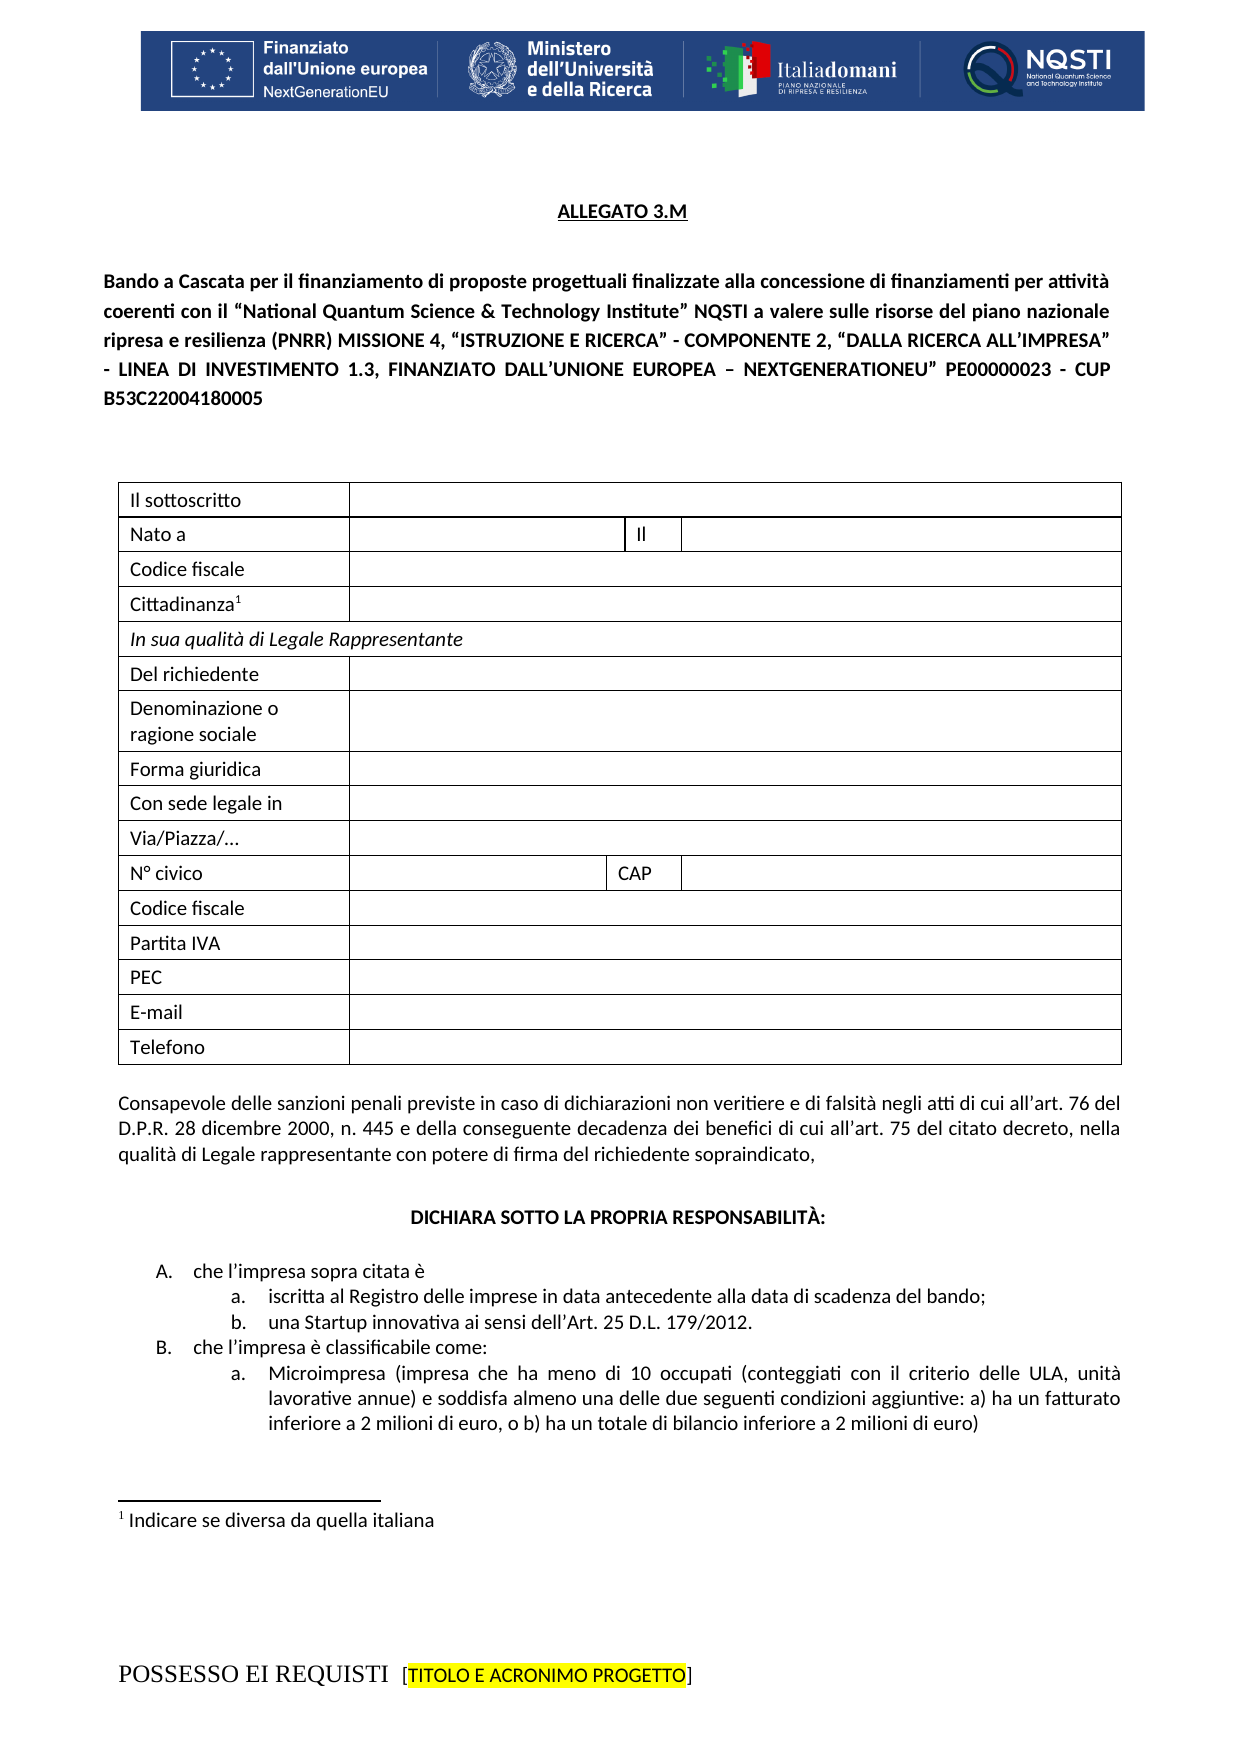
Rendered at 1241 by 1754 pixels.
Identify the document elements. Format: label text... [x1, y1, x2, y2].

table_cell [350, 552, 1121, 586]
table_cell E-mail [119, 995, 349, 1029]
table_cell Cittadinanza [119, 587, 349, 621]
table_cell Telefono [119, 1030, 349, 1064]
table_cell PEC [119, 960, 349, 994]
list iscritta al Registro delle imprese in data antecedente alla data di scadenza del bando; [231, 1283, 1123, 1309]
list che l’impresa è classificabile come: [156, 1334, 1123, 1360]
table_cell [350, 856, 606, 890]
table_cell Denominazione o ragione sociale [119, 691, 349, 751]
table_cell [350, 926, 1121, 959]
table_cell Forma giuridica [119, 752, 349, 785]
text Consapevole delle sanzioni penali previste in caso di dichiarazioni non veritiere e di falsità negli atti di cui all’art. 76 del D.P.R. 28 dicembre 2000, n. 445 e della conseguente decadenza dei benefici di cui all’art. 75 del citato decreto, nella qualità di Legale rappresentante con potere di firma del richiedente sopraindicato, [118, 1090, 1123, 1166]
table_header Il sottoscritto [119, 483, 349, 516]
table_cell Via/Piazza/… [119, 821, 349, 855]
text DICHIARA SOTTO LA PROPRIA RESPONSABILITÀ: [118, 1204, 1123, 1230]
table_cell Partita IVA [119, 926, 349, 959]
table_cell [350, 960, 1121, 994]
table_cell Nato a [119, 518, 349, 551]
table_cell [350, 1030, 1121, 1064]
table_cell [350, 752, 1121, 785]
table_cell Il [626, 518, 681, 551]
table_cell [350, 891, 1121, 924]
list Microimpresa (impresa che ha meno di 10 occupati (conteggiati con il criterio delle ULA, unità lavorative annue) e soddisfa almeno una delle due seguenti condizioni aggiuntive: a) ha un fatturato inferiore a 2 milioni di euro, o b) ha un totale di bilancio inferiore a 2 milioni di euro) [231, 1360, 1123, 1436]
list una Startup innovativa ai sensi dell’Art. 25 D.L. 179/2012. [231, 1309, 1123, 1334]
table_cell In sua qualità di Legale Rappresentante [119, 622, 1121, 656]
table_cell [350, 691, 1121, 751]
table_cell [350, 657, 1121, 690]
table_cell [350, 786, 1121, 820]
table_cell Codice fiscale [119, 891, 349, 924]
subtitle ALLEGATO 3.M [133, 198, 1112, 223]
table_cell Codice fiscale [119, 552, 349, 586]
table_cell [682, 856, 1121, 890]
table_cell Con sede legale in [119, 786, 349, 820]
table_cell [350, 995, 1121, 1029]
table_cell [350, 587, 1121, 621]
subtitle Bando a Cascata per il finanziamento di proposte progettuali finalizzate alla concessione di finanziamenti per attività coerenti con il “National Quantum Science & Technology Institute” NQSTI a valere sulle risorse del piano nazionale ripresa e resilienza (PNRR) MISSIONE 4, “ISTRUZIONE E RICERCA” - COMPONENTE 2, “DALLA RICERCA ALL’IMPRESA” - LINEA DI INVESTIMENTO 1.3, FINANZIATO DALL’UNIONE EUROPEA – NEXTGENERATIONEU” PE00000023 - CUP B53C22004180005 [103, 269, 1112, 411]
table_cell CAP [607, 856, 681, 890]
table_cell Del richiedente [119, 657, 349, 690]
table_cell [682, 518, 1121, 551]
picture [140, 31, 1145, 111]
table_cell [350, 821, 1121, 855]
table_header [350, 483, 1121, 516]
table_cell [350, 518, 624, 551]
list che l’impresa sopra citata è [156, 1258, 1123, 1283]
table_cell N° civico [119, 856, 349, 890]
